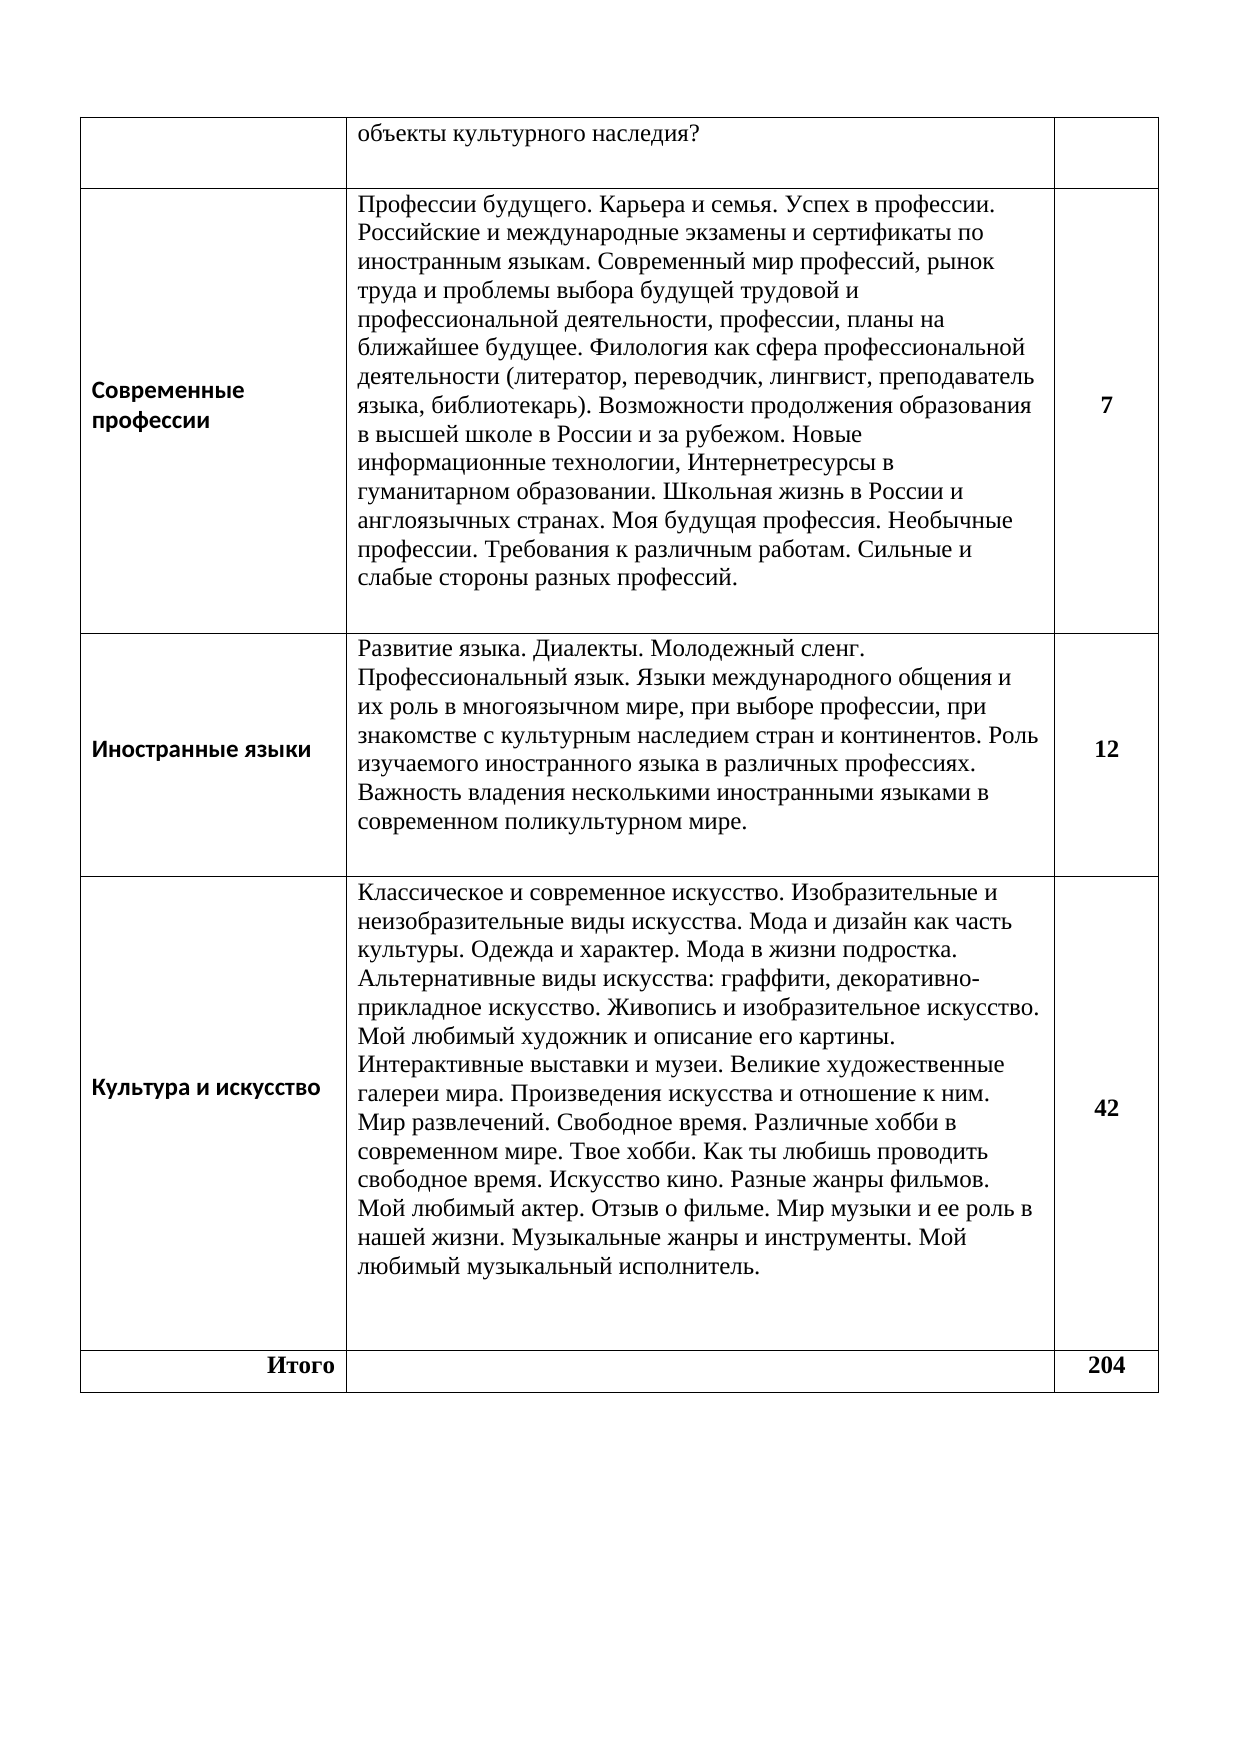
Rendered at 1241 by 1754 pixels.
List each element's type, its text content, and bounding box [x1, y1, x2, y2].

table_cell Иностранные языки [81, 634, 346, 876]
table_cell 12 [1055, 634, 1158, 876]
table_cell 7 [1055, 189, 1158, 632]
table_cell 22 [1055, 118, 1158, 188]
table_cell Классическое и современное искусство. Изобразительные и неизобразительные виды искусства. Мода и дизайн как часть культуры. Одежда и характер. Мода в жизни подростка. Альтернативные виды искусства: граффити, декоративно-прикладное искусство. Живопись и изобразительное искусство. Мой любимый художник и описание его картины. Интерактивные выставки и музеи. Великие художественные галереи мира. Произведения искусства и отношение к ним. Мир развлечений. Свободное время. Различные хобби в современном мире. Твое хобби. Как ты любишь проводить свободное время. Искусство кино. Разные жанры фильмов. Мой любимый актер. Отзыв о фильме. Мир музыки и ее роль в нашей жизни. Музыкальные жанры и инструменты. Мой любимый музыкальный исполнитель. [347, 877, 1054, 1349]
table_cell Развитие языка. Диалекты. Молодежный сленг. Профессиональный язык. Языки международного общения и их роль в многоязычном мире, при выборе профессии, при знакомстве с культурным наследием стран и континентов. Роль изучаемого иностранного языка в различных профессиях. Важность владения несколькими иностранными языками в современном поликультурном мире. [347, 634, 1054, 876]
table_cell [347, 1351, 1054, 1392]
table_cell Современные профессии [81, 189, 346, 632]
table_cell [347, 118, 1054, 188]
table_cell Культура и искусство [81, 877, 346, 1349]
table_cell Итого [81, 1351, 346, 1392]
table_cell Профессии будущего. Карьера и семья. Успех в профессии. Российские и международные экзамены и сертификаты по иностранным языкам. Современный мир профессий, рынок труда и проблемы выбора будущей трудовой и профессиональной деятельности, профессии, планы на ближайшее будущее. Филология как сфера профессиональной деятельности (литератор, переводчик, лингвист, преподаватель языка, библиотекарь). Возможности продолжения образования в высшей школе в России и за рубежом. Новые информационные технологии, Интернетресурсы в гуманитарном образовании. Школьная жизнь в России и англоязычных странах. Моя будущая профессия. Необычные профессии. Требования к различным работам. Сильные и слабые стороны разных профессий. [347, 189, 1054, 632]
table_cell 42 [1055, 877, 1158, 1349]
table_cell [81, 118, 346, 188]
table_cell 204 [1055, 1351, 1158, 1392]
